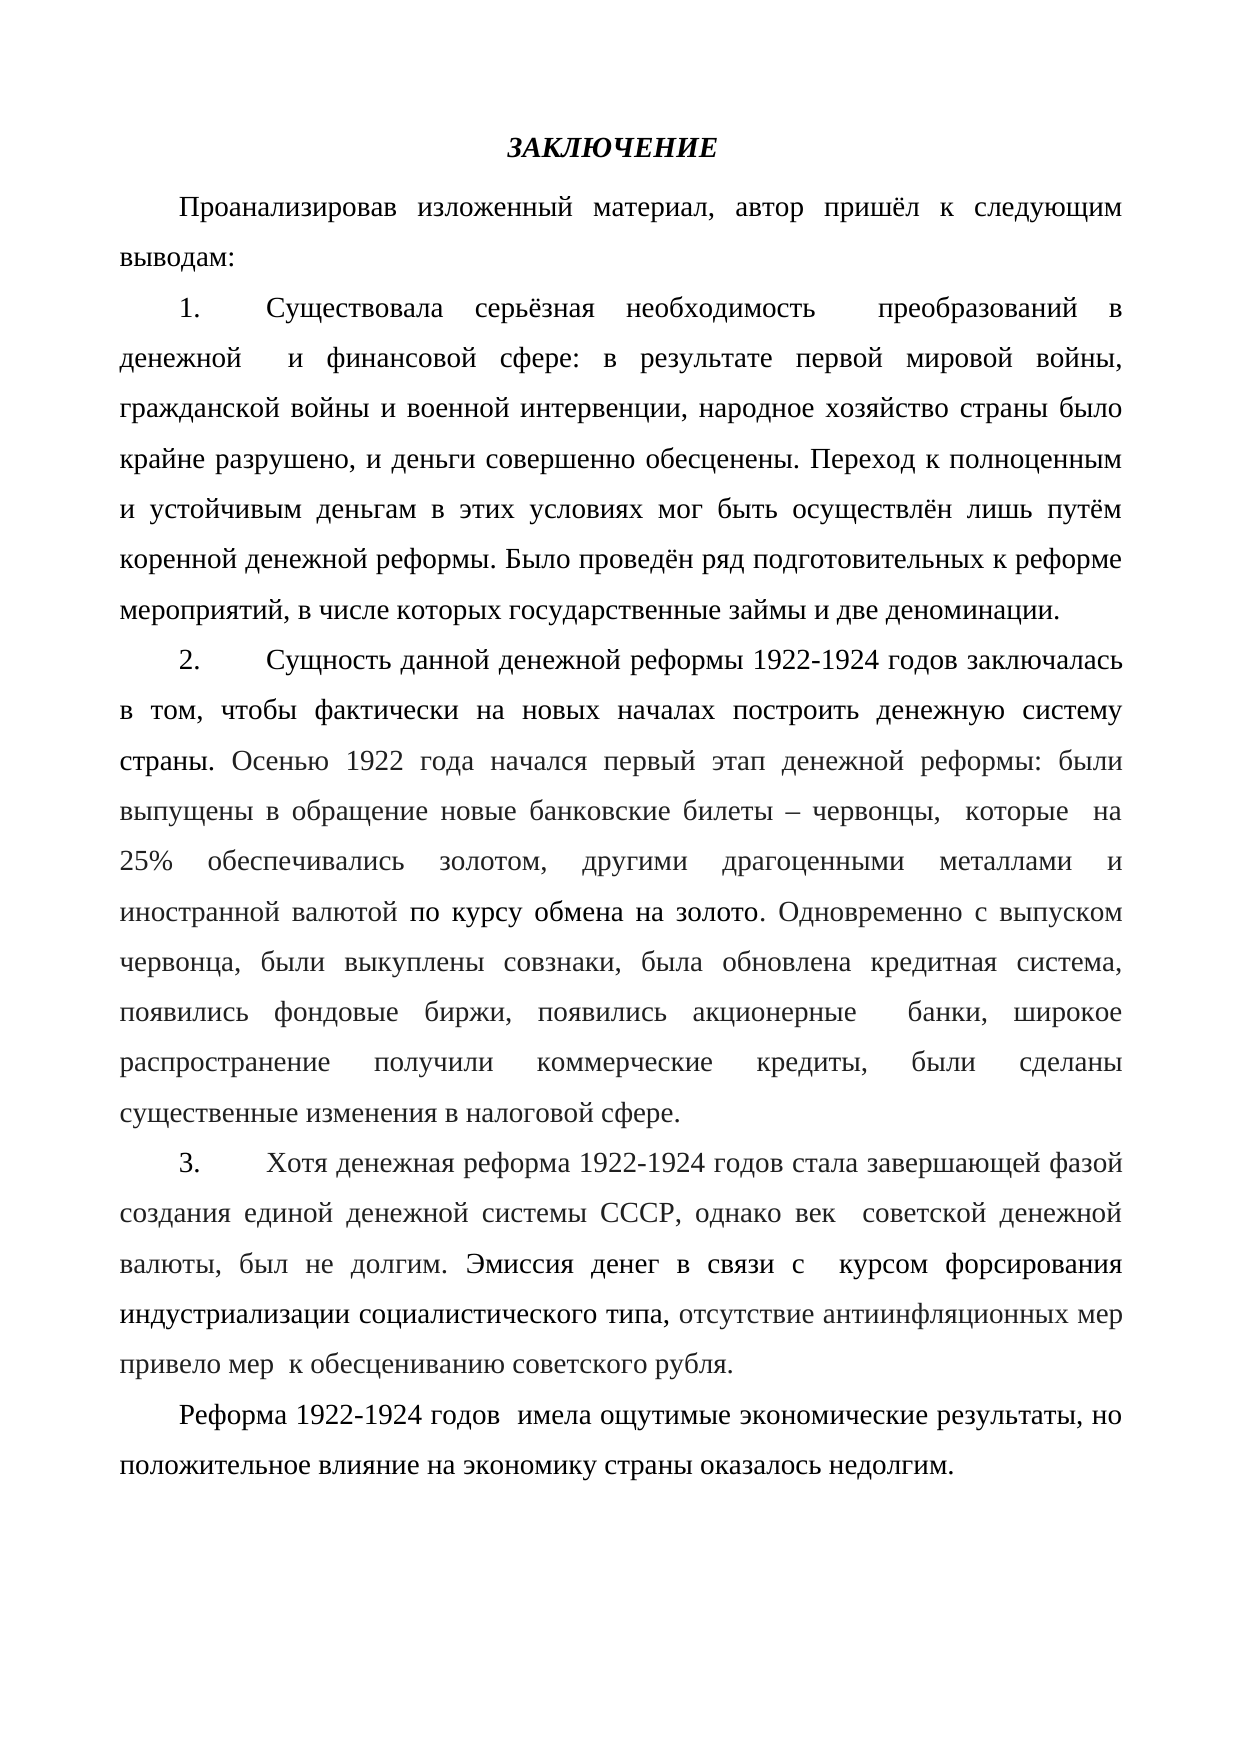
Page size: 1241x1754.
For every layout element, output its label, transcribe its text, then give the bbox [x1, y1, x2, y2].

list Существовала серьёзная необходимость преобразований в денежной и финансовой сфере: в результате первой мировой войны, гражданской войны и военной интервенции, народное хозяйство страны было крайне разрушено, и деньги совершенно обесценены. Переход к полноценным и устойчивым деньгам в этих условиях мог быть осуществлён лишь путём коренной денежной реформы. Было проведён ряд подготовительных к реформе мероприятий, в числе которых государственные займы и две деноминации. [119, 290, 1123, 625]
list Хотя денежная реформа 1922-1924 годов стала завершающей фазой создания единой денежной системы СССР, однако век советской денежной валюты, был не долгим. Эмиссия денег в связи с курсом форсирования индустриализации социалистического типа, отсутствие антиинфляционных мер привело мер к обесцениванию советского рубля. [119, 1145, 1123, 1380]
text Реформа 1922-1924 годов имела ощутимые экономические результаты, но положительное влияние на экономику страны оказалось недолгим. [119, 1397, 1123, 1481]
text ЗАКЛЮЧЕНИЕ [75, 130, 1151, 163]
text Проанализировав изложенный материал, автор пришёл к следующим выводам: [119, 189, 1123, 273]
list Сущность данной денежной реформы 1922-1924 годов заключалась в том, чтобы фактически на новых началах построить денежную систему страны. Осенью 1922 года начался первый этап денежной реформы: были выпущены в обращение новые банковские билеты – червонцы, которые на 25% обеспечивались золотом, другими драгоценными металлами и иностранной валютой по курсу обмена на золото. Одновременно с выпуском червонца, были выкуплены совзнаки, была обновлена кредитная система, появились фондовые биржи, появились акционерные банки, широкое распространение получили коммерческие кредиты, были сделаны существенные изменения в налоговой сфере. [119, 642, 1123, 1128]
